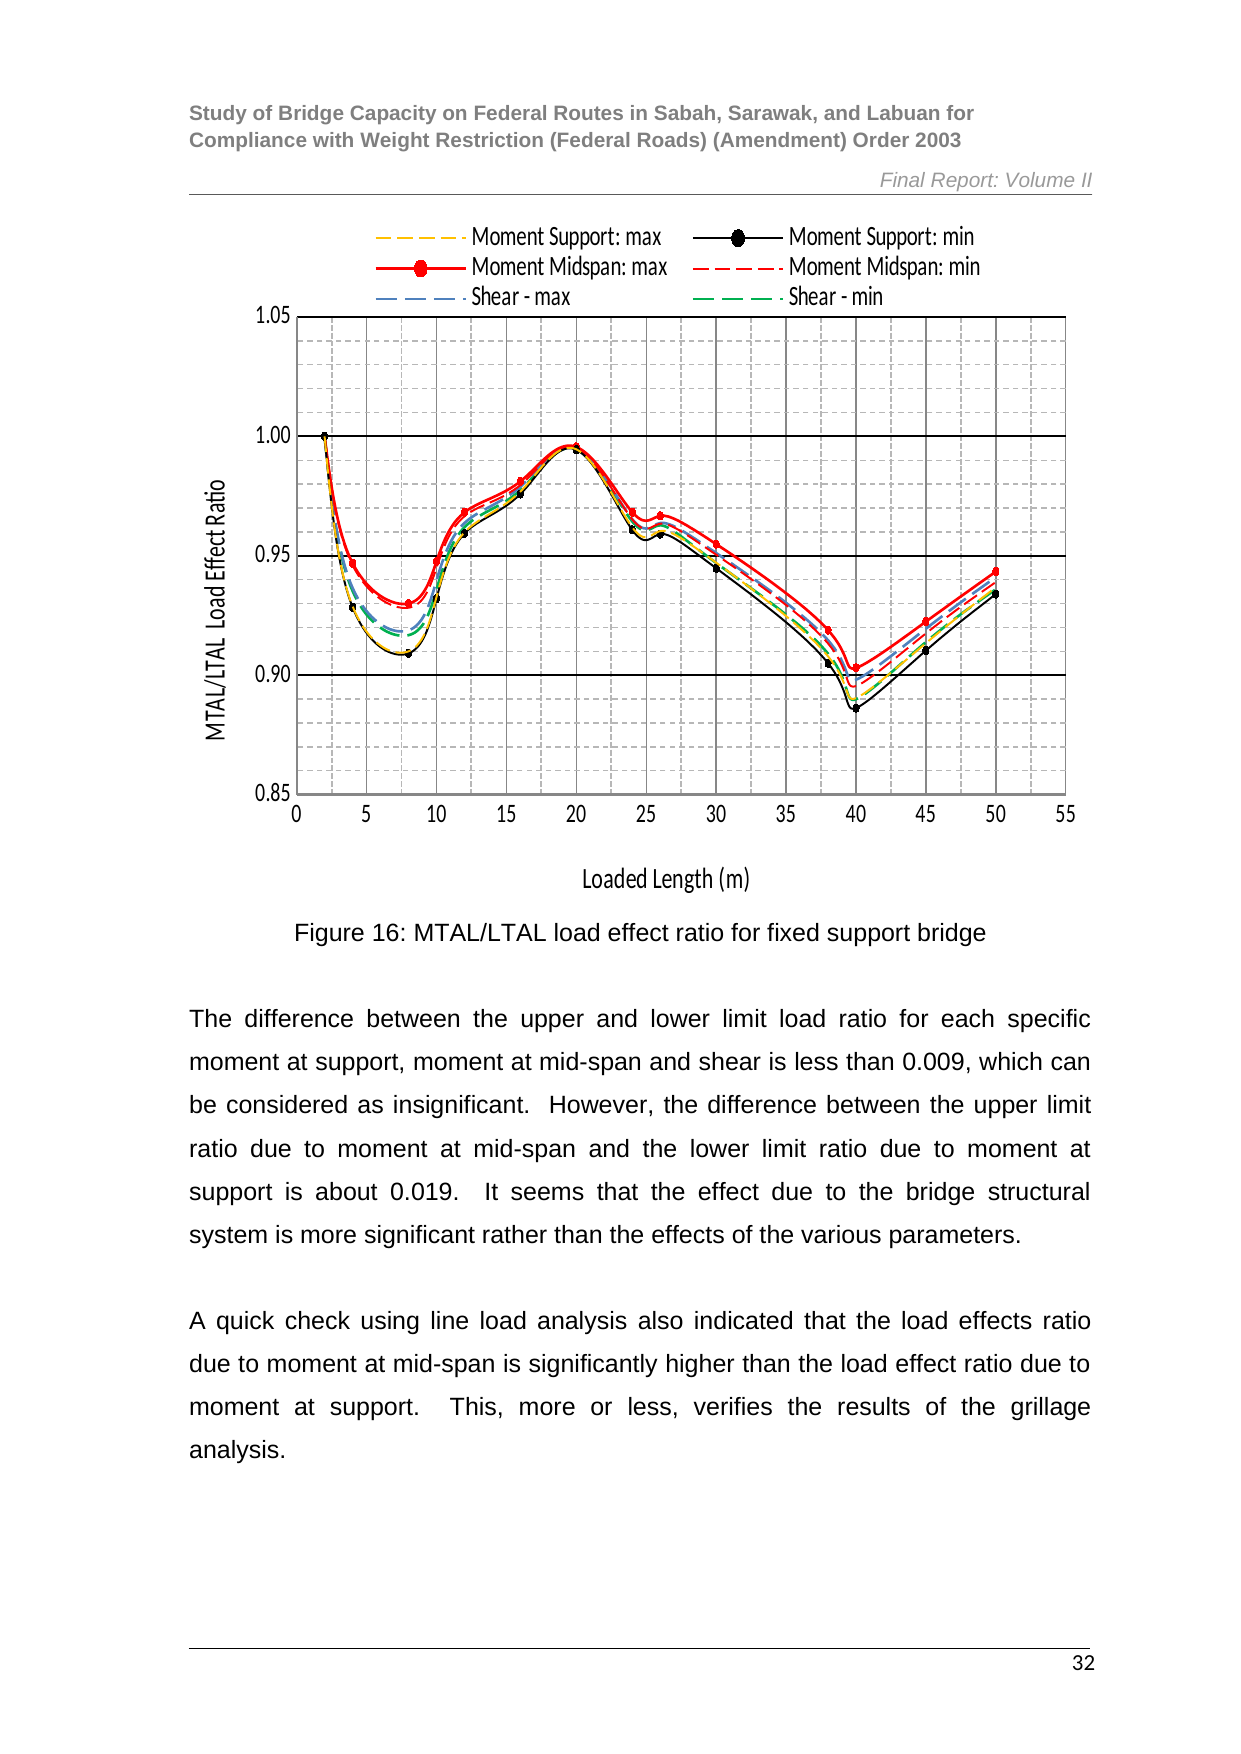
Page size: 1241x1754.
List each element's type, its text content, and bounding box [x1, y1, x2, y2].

text A quick check using line load analysis also indicated that the load effects ratio due to moment at mid-span is significantly higher than the load effect ratio due to moment at support. This, more or less, verifies the results of the grillage analysis. [189, 1306, 1092, 1464]
text The difference between the upper and lower limit load ratio for each specific moment at support, moment at mid-span and shear is less than 0.009, which can be considered as insignificant. However, the difference between the upper limit ratio due to moment at mid-span and the lower limit ratio due to moment at support is about 0.019. It seems that the effect due to the bridge structural system is more significant rather than the effects of the various parameters. [189, 1004, 1092, 1248]
text Figure 16: MTAL/LTAL load effect ratio for fixed support bridge [189, 918, 1092, 947]
